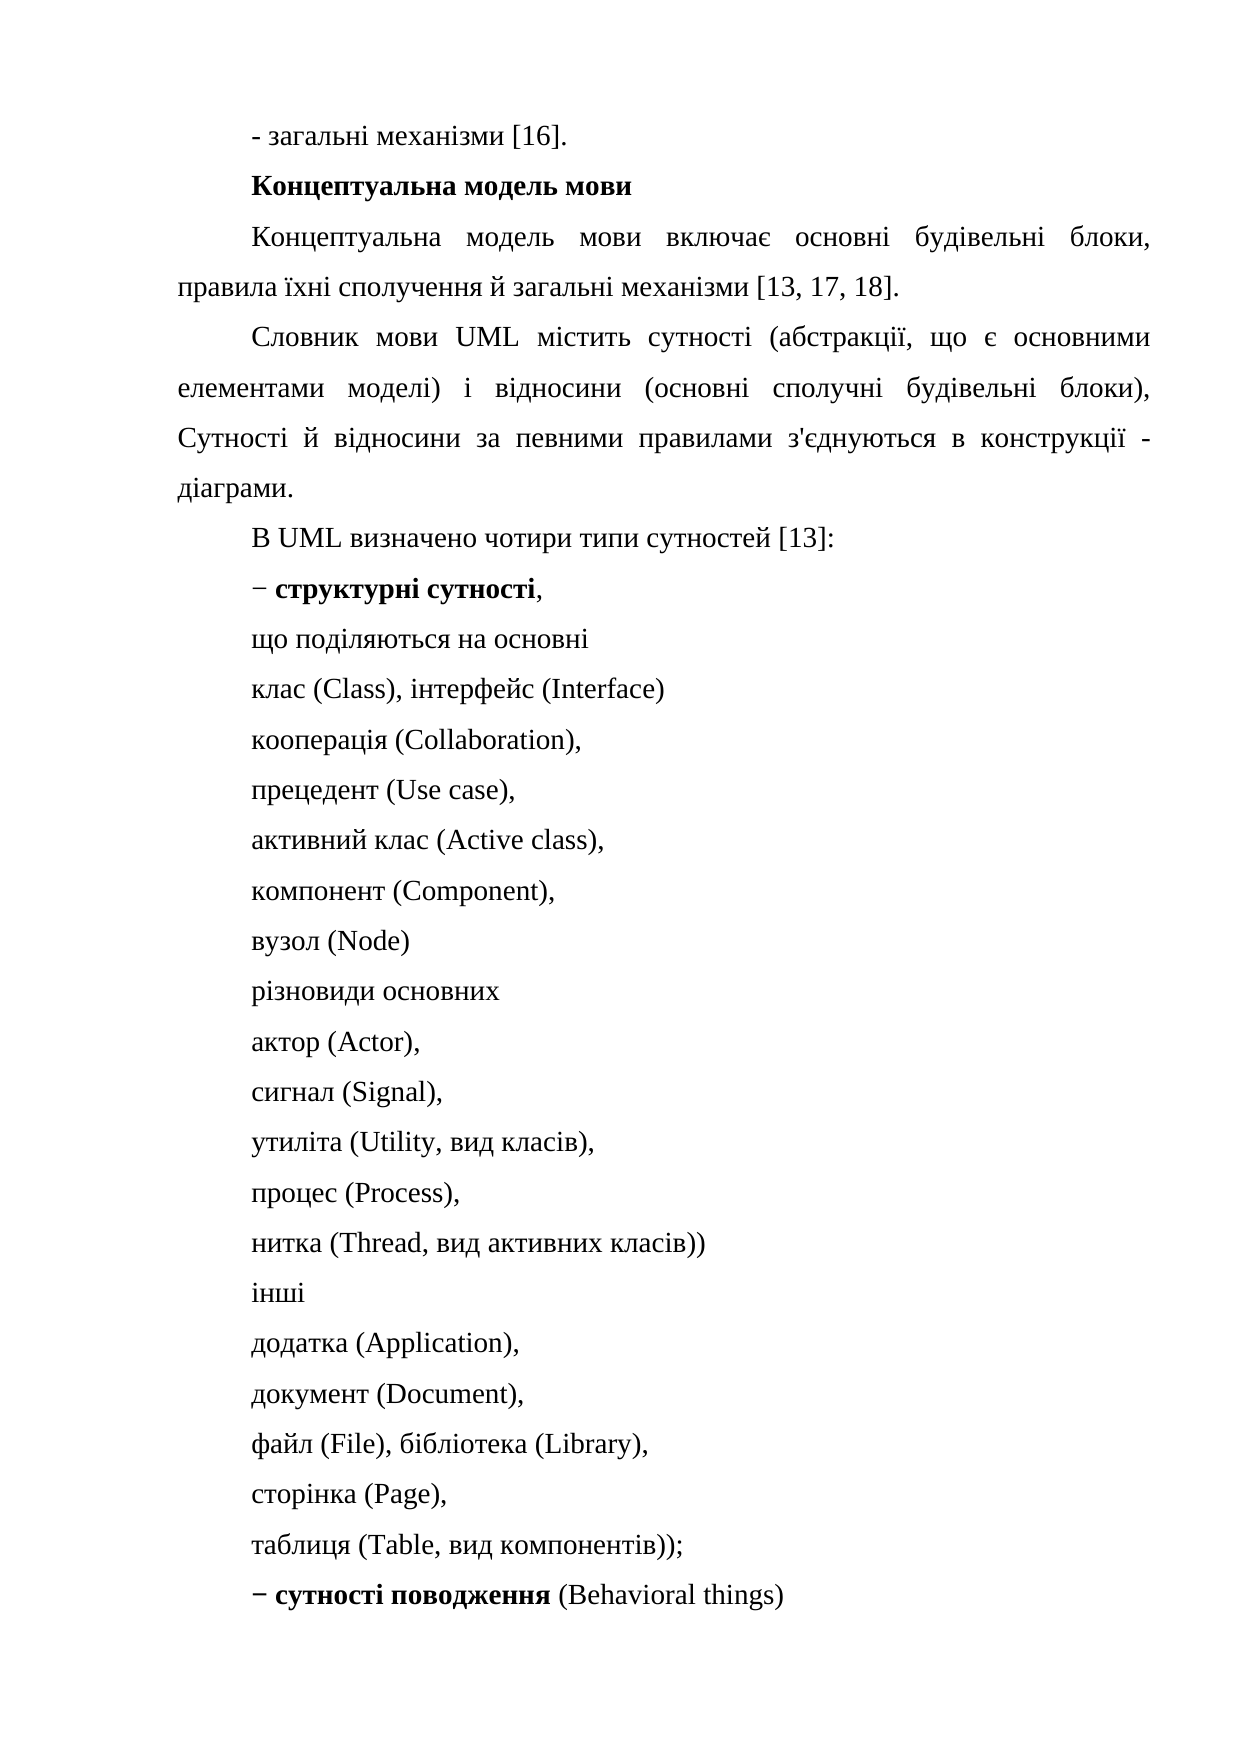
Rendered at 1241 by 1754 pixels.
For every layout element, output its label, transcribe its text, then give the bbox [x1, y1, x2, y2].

text вузол (Node) [177, 923, 1152, 957]
text додатка (Application), [177, 1326, 1152, 1359]
text процес (Process), [177, 1175, 1152, 1208]
text сторінка (Page), [177, 1477, 1152, 1510]
text таблиця (Table, вид компонентів)); [177, 1527, 1152, 1560]
text сигнал (Signal), [177, 1074, 1152, 1108]
text Словник мови UML містить сутності (абстракції, що є основними елементами моделі) і відносини (основні сполучні будівельні блоки), Сутності й відносини за певними правилами з'єднуються в конструкції - діаграми. [177, 319, 1152, 504]
text прецедент (Use case), [177, 772, 1152, 806]
text різновиди основних [177, 973, 1152, 1007]
text компонент (Component), [177, 873, 1152, 906]
text файл (File), бібліотека (Library), [177, 1426, 1152, 1460]
text клас (Class), інтерфейс (Interface) [177, 672, 1152, 705]
text документ (Document), [177, 1376, 1152, 1409]
text В UML визначено чотири типи сутностей [13]: [177, 521, 1152, 554]
text − сутності поводження (Behavioral things) [177, 1577, 1152, 1611]
text кооперація (Collaboration), [177, 722, 1152, 755]
text нитка (Thread, вид активних класів)) [177, 1225, 1152, 1258]
text інші [177, 1275, 1152, 1309]
text що поділяються на основні [177, 621, 1152, 655]
text Концептуальна модель мови включає основні будівельні блоки, правила їхні сполучення й загальні механізми [13, 17, 18]. [177, 219, 1152, 303]
text - загальні механізми [16]. [177, 118, 1152, 152]
text актор (Actor), [177, 1024, 1152, 1057]
text активний клас (Active class), [177, 822, 1152, 856]
text Концептуальна модель мови [177, 168, 1152, 202]
text утиліта (Utility, вид класів), [177, 1124, 1152, 1158]
text − структурні сутності, [177, 571, 1152, 604]
